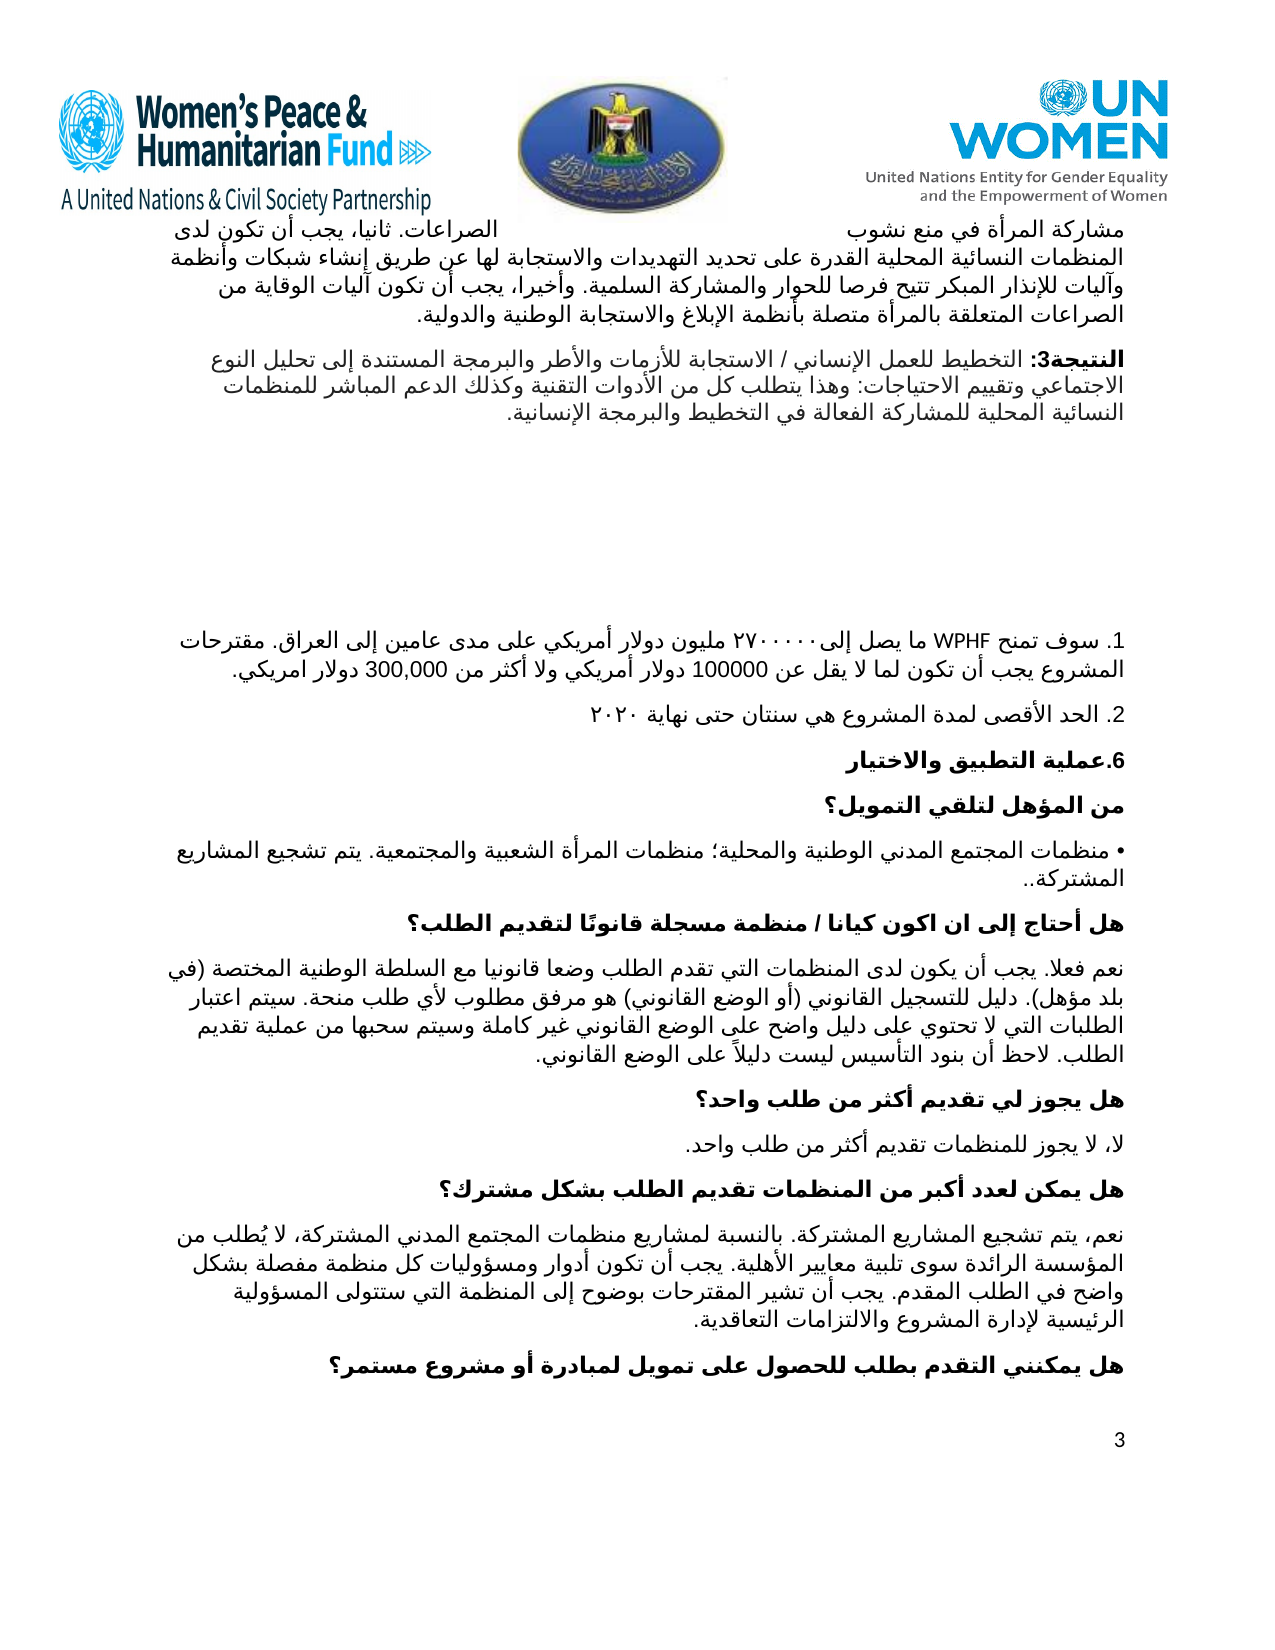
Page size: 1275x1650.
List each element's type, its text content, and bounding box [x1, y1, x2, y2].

text نعم، يتم تشجيع المشاريع المشتركة. بالنسبة لمشاريع منظمات المجتمع المدني المشتركة، لا يُطلب من المؤسسة الرائدة سوى تلبية معايير الأهلية. يجب أن تكون أدوار ومسؤوليات كل منظمة مفصلة بشكل واضح في الطلب المقدم. يجب أن تشير المقترحات بوضوح إلى المنظمة التي ستتولى المسؤولية الرئيسية لإدارة المشروع والالتزامات التعاقدية. [150, 1221, 1125, 1333]
text من المؤهل لتلقي التمويل؟ [150, 792, 1125, 818]
picture [87, 132, 96, 138]
picture [59, 90, 432, 216]
text هل يمكنني التقدم بطلب للحصول على تمويل لمبادرة أو مشروع مستمر؟ [150, 1352, 1125, 1378]
text النتيجة3: التخطيط للعمل الإنساني / الاستجابة للأزمات والأطر والبرمجة المستندة إلى تحليل النوع الاجتماعي وتقييم الاحتياجات: وهذا يتطلب كل من الأدوات التقنية وكذلك الدعم المباشر للمنظمات النسائية المحلية للمشاركة الفعالة في التخطيط والبرمجة الإنسانية. [150, 346, 1125, 425]
text 1. سوف تمنح WPHF ما يصل إلى٢٧٠٠٠٠٠ مليون دولار أمريكي على مدى عامين إلى العراق. مقترحات المشروع يجب أن تكون لما لا يقل عن 100000 دولار أمريكي ولا أكثر من 300,000 دولار امريكي. [150, 626, 1125, 683]
text نعم فعلا. يجب أن يكون لدى المنظمات التي تقدم الطلب وضعا قانونيا مع السلطة الوطنية المختصة (في بلد مؤهل). دليل للتسجيل القانوني (أو الوضع القانوني) هو مرفق مطلوب لأي طلب منحة. سيتم اعتبار الطلبات التي لا تحتوي على دليل واضح على الوضع القانوني غير كاملة وسيتم سحبها من عملية تقديم الطلب. لاحظ أن بنود التأسيس ليست دليلاً على الوضع القانوني. [150, 955, 1125, 1067]
picture [517, 76, 728, 216]
text لا، لا يجوز للمنظمات تقديم أكثر من طلب واحد. [150, 1131, 1125, 1157]
text هل يجوز لي تقديم أكثر من طلب واحد؟ [150, 1086, 1125, 1112]
text هل يمكن لعدد أكبر من المنظمات تقديم الطلب بشكل مشترك؟ [150, 1176, 1125, 1202]
text • منظمات المجتمع المدني الوطنية والمحلية؛ منظمات المرأة الشعبية والمجتمعية. يتم تشجيع المشاريع المشتركة.. [150, 837, 1125, 892]
text 6.عملية التطبيق والاختيار [150, 747, 1125, 773]
picture [82, 133, 88, 143]
picture [860, 75, 1172, 208]
text 2. الحد الأقصى لمدة المشروع هي سنتان حتى نهاية ٢٠٢٠ [150, 701, 1125, 728]
text هل أحتاج إلى ان اكون كيانا / منظمة مسجلة قانونًا لتقديم الطلب؟ [150, 910, 1125, 937]
